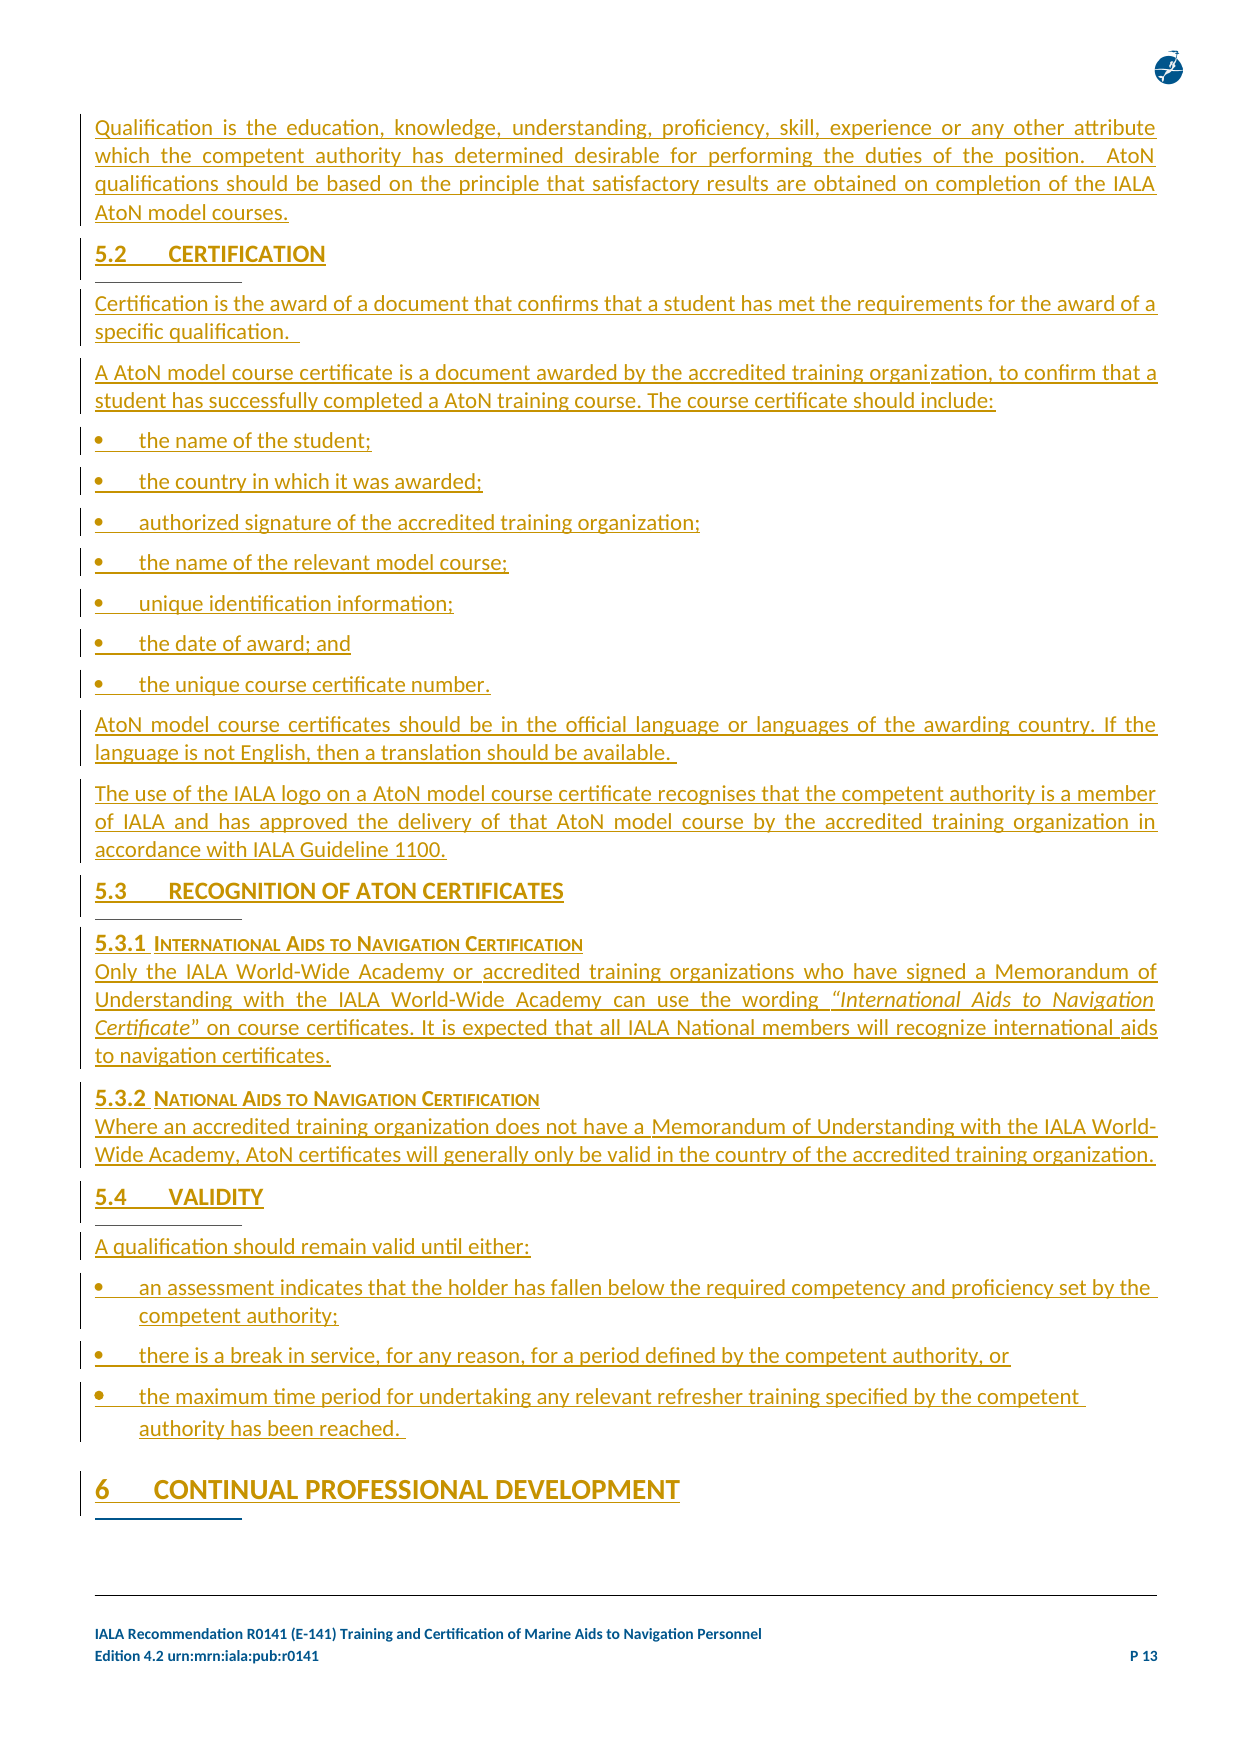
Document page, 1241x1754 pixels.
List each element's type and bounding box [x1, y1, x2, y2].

picture [1123, 0, 1241, 119]
